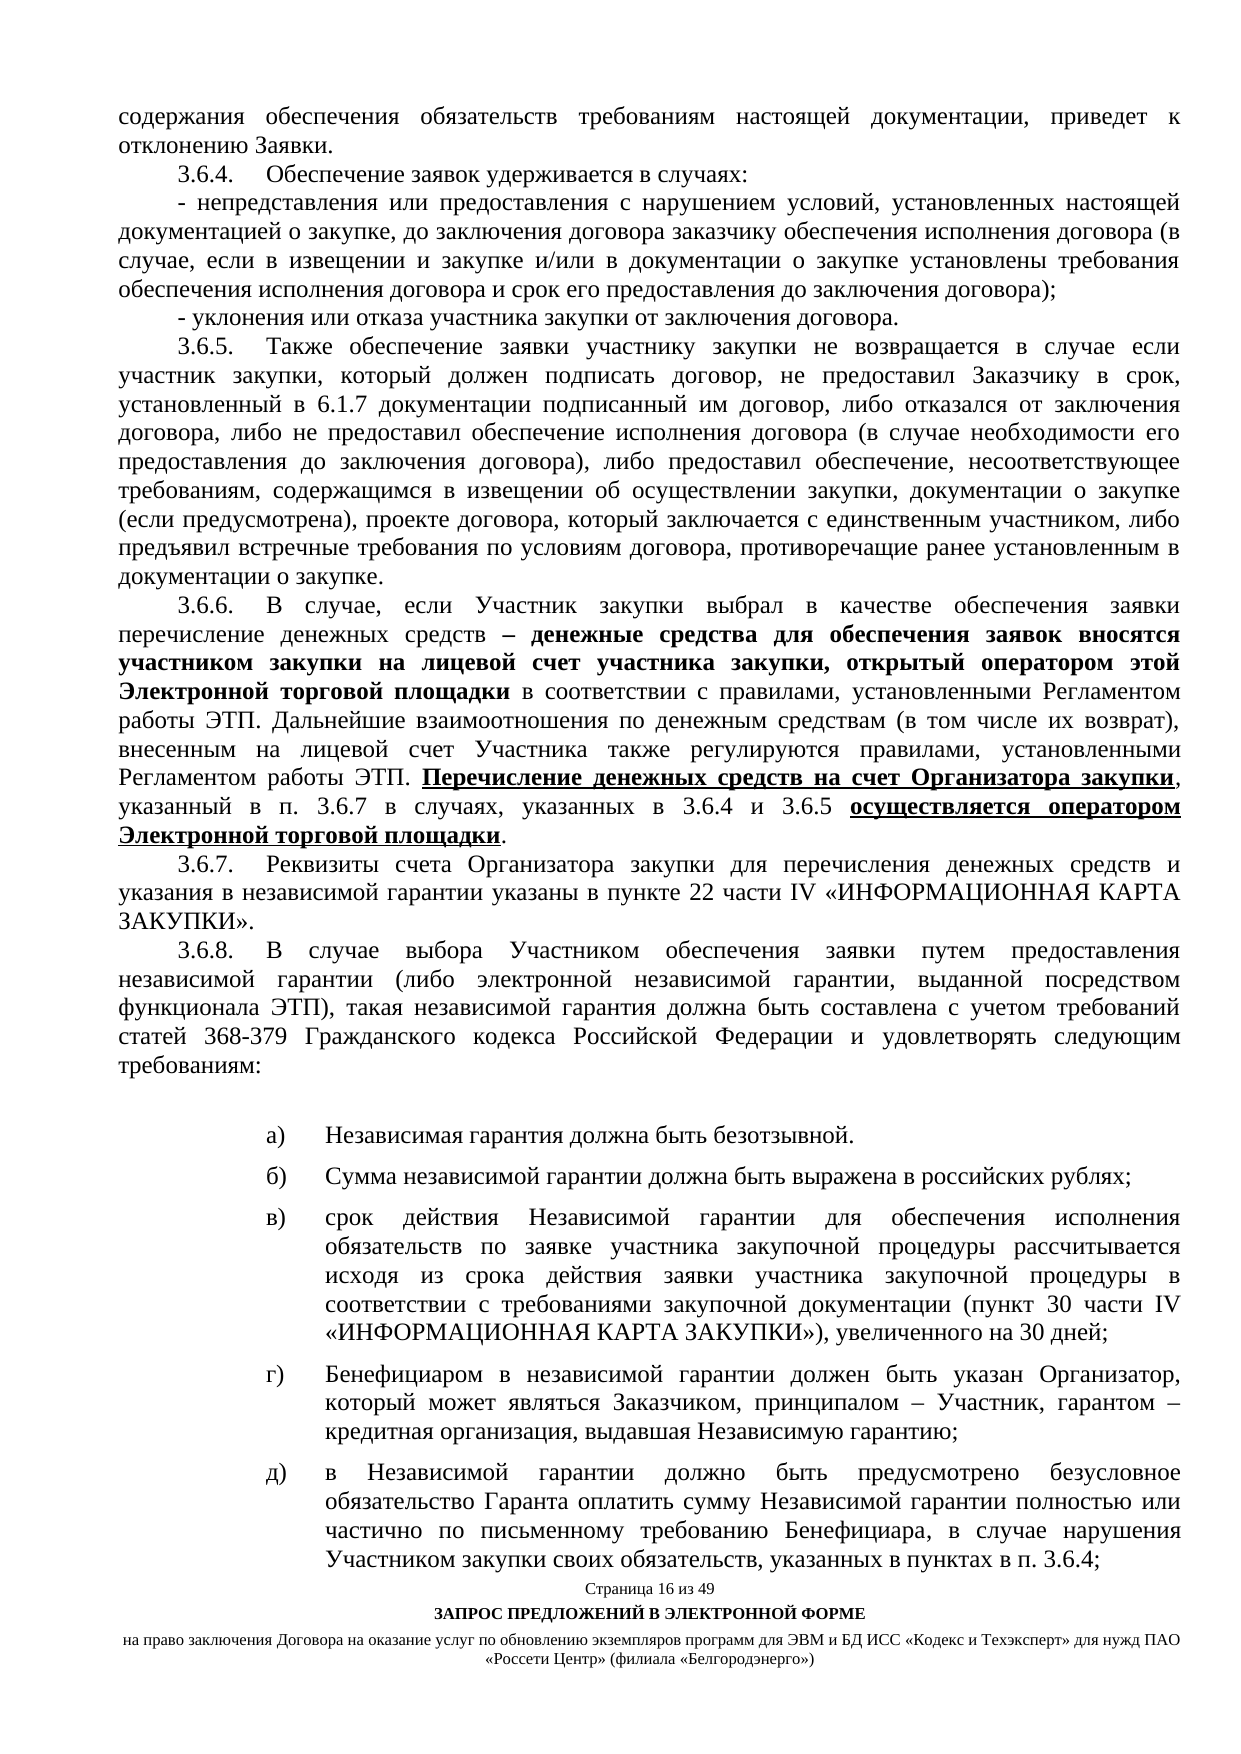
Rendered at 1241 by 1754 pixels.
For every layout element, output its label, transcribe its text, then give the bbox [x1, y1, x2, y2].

text - непредставления или предоставления с нарушением условий, установленных настоящей документацией о закупке, до заключения договора заказчику обеспечения исполнения договора (в случае, если в извещении и закупке и/или в документации о закупке установлены требования обеспечения исполнения договора и срок его предоставления до заключения договора); [118, 187, 1181, 302]
list в Независимой гарантии должно быть предусмотрено безусловное обязательство Гаранта оплатить сумму Независимой гарантии полностью или частично по письменному требованию Бенефициара, в случае нарушения Участником закупки своих обязательств, указанных в пунктах в п. 3.6.4; [266, 1457, 1181, 1572]
subtitle Также обеспечение заявки участнику закупки не возвращается в случае если участник закупки, который должен подписать договор, не предоставил Заказчику в срок, установленный в 6.1.7 документации подписанный им договор, либо отказался от заключения договора, либо не предоставил обеспечение исполнения договора (в случае необходимости его предоставления до заключения договора), либо предоставил обеспечение, несоответствующее требованиям, содержащимся в извещении об осуществлении закупки, документации о закупке (если предусмотрена), проекте договора, который заключается с единственным участником, либо предъявил встречные требования по условиям договора, противоречащие ранее установленным в документации о закупке. [118, 331, 1181, 590]
subtitle В случае выбора Участником обеспечения заявки путем предоставления независимой гарантии (либо электронной независимой гарантии, выданной посредством функционала ЭТП), такая независимой гарантия должна быть составлена с учетом требований статей 368-379 Гражданского кодекса Российской Федерации и удовлетворять следующим требованиям: [118, 935, 1181, 1079]
subtitle Обеспечение заявок удерживается в случаях: [118, 159, 1181, 187]
list Сумма независимой гарантии должна быть выражена в российских рублях; [266, 1161, 1181, 1190]
subtitle Реквизиты счета Организатора закупки для перечисления денежных средств и указания в независимой гарантии указаны в пункте 22 части IV «ИНФОРМАЦИОННАЯ КАРТА ЗАКУПКИ». [118, 849, 1181, 935]
text - уклонения или отказа участника закупки от заключения договора. [118, 302, 1181, 331]
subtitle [118, 101, 1181, 159]
list Бенефициаром в независимой гарантии должен быть указан Организатор, который может являться Заказчиком, принципалом – Участник, гарантом – кредитная организация, выдавшая Независимую гарантию; [266, 1359, 1181, 1445]
subtitle В случае, если Участник закупки выбрал в качестве обеспечения заявки перечисление денежных средств – денежные средства для обеспечения заявок вносятся участником закупки на лицевой счет участника закупки, открытый оператором этой Электронной торговой площадки в соответствии с правилами, установленными Регламентом работы ЭТП. Дальнейшие взаимоотношения по денежным средствам (в том числе их возврат), внесенным на лицевой счет Участника также регулируются правилами, установленными Регламентом работы ЭТП. Перечисление денежных средств на счет Организатора закупки, указанный в п. 3.6.7 в случаях, указанных в 3.6.4 и 3.6.5 осуществляется оператором Электронной торговой площадки. [118, 590, 1181, 849]
list Независимая гарантия должна быть безотзывной. [266, 1120, 1181, 1149]
list срок действия Независимой гарантии для обеспечения исполнения обязательств по заявке участника закупочной процедуры рассчитывается исходя из срока действия заявки участника закупочной процедуры в соответствии с требованиями закупочной документации (пункт 30 части IV «ИНФОРМАЦИОННАЯ КАРТА ЗАКУПКИ»), увеличенного на 30 дней; [266, 1202, 1181, 1346]
